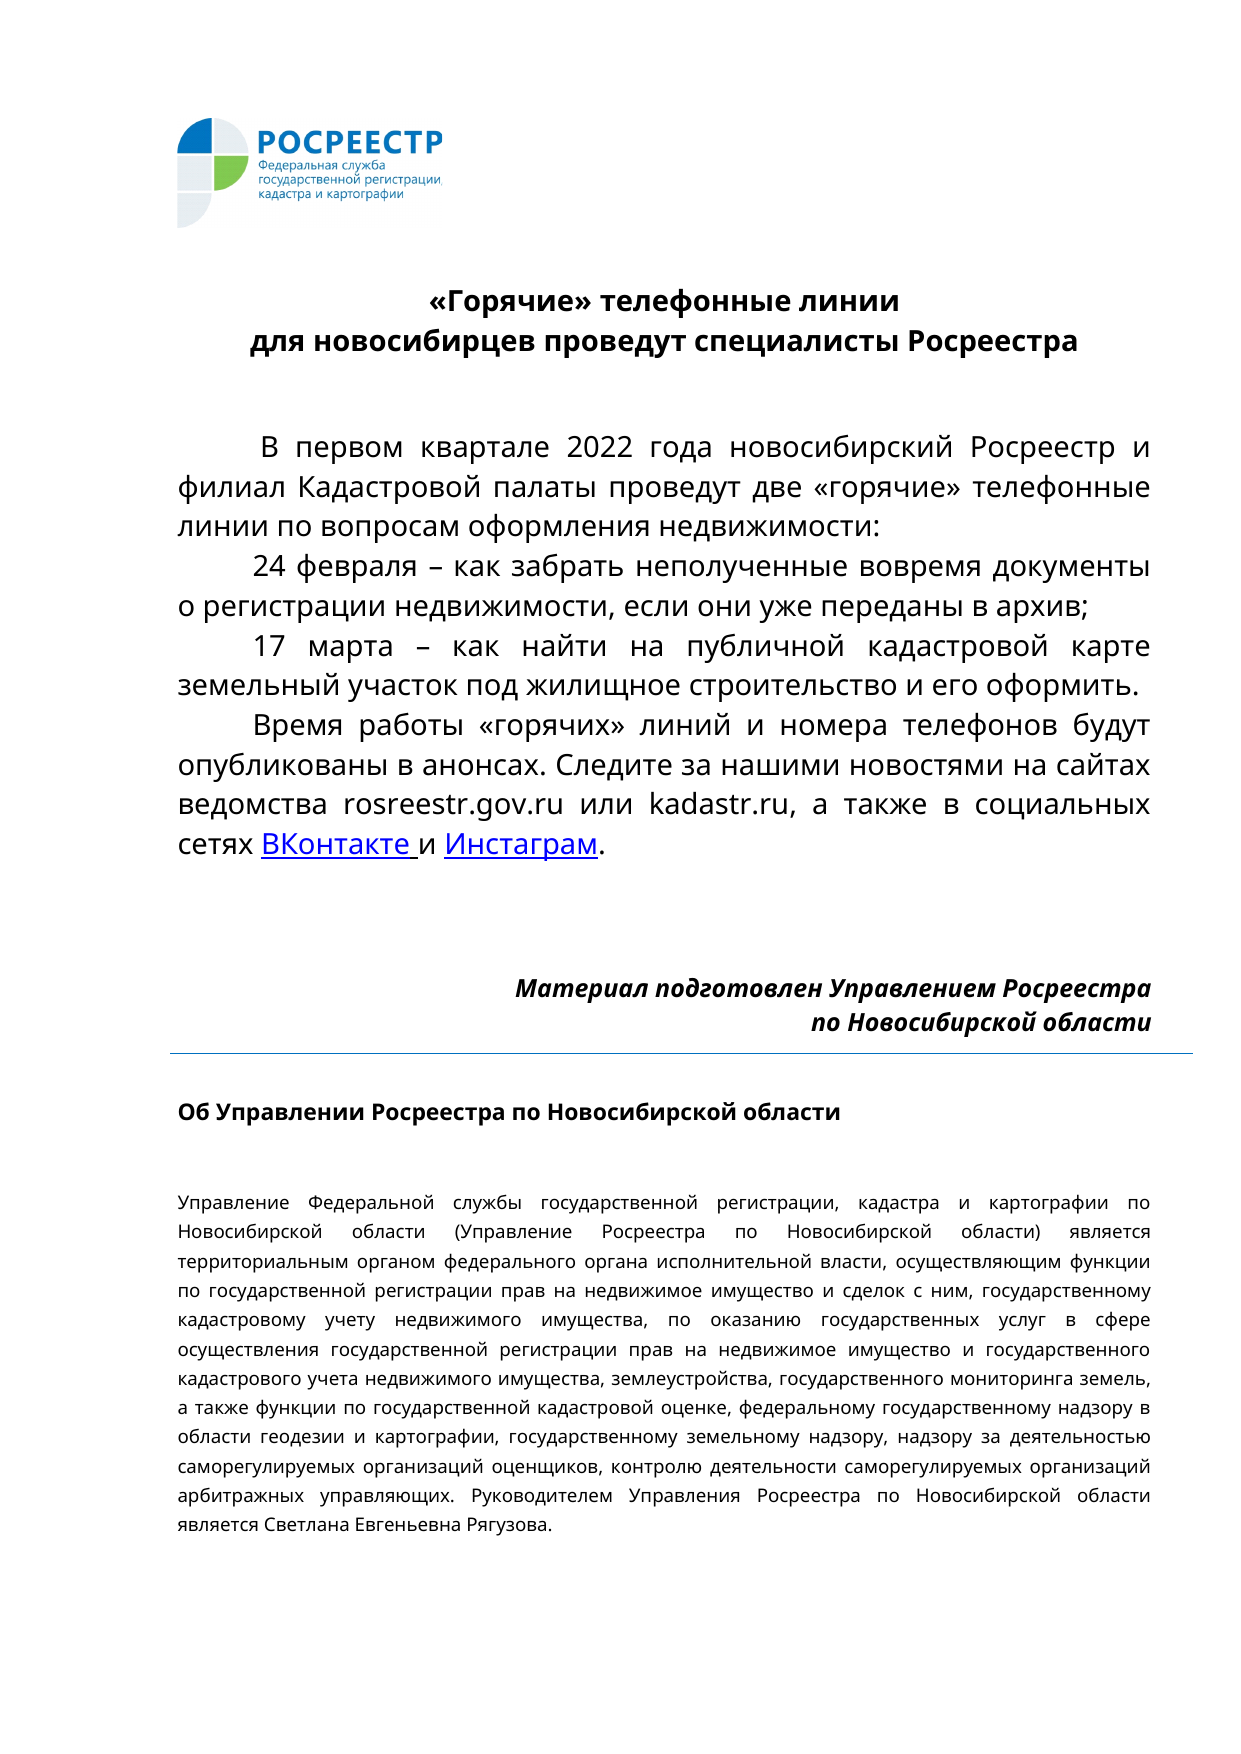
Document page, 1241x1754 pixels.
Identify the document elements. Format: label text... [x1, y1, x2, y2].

picture [177, 118, 443, 228]
text «Горячие» телефонные линии [177, 281, 1152, 320]
text 24 февраля – как забрать неполученные вовремя документы о регистрации недвижимости, если они уже переданы в архив; [177, 545, 1152, 625]
text В первом квартале 2022 года новосибирский Росреестр и филиал Кадастровой палаты проведут две «горячие» телефонные линии по вопросам оформления недвижимости: [177, 426, 1152, 545]
text по Новосибирской области [177, 1005, 1152, 1039]
text Время работы «горячих» линий и номера телефонов будут опубликованы в анонсах. Следите за нашими новостями на сайтах ведомства rosreestr.gov.ru или kadastr.ru, а также в социальных сетях ВКонтакте и Инстаграм. [177, 704, 1152, 863]
text 17 марта – как найти на публичной кадастровой карте земельный участок под жилищное строительство и его оформить. [177, 625, 1152, 704]
text для новосибирцев проведут специалисты Росреестра [177, 320, 1152, 360]
text Об Управлении Росреестра по Новосибирской области [177, 1096, 1152, 1127]
text Управление Федеральной службы государственной регистрации, кадастра и картографии по Новосибирской области (Управление Росреестра по Новосибирской области) является территориальным органом федерального органа исполнительной власти, осуществляющим функции по государственной регистрации прав на недвижимое имущество и сделок с ним, государственному кадастровому учету недвижимого имущества, по оказанию государственных услуг в сфере осуществления государственной регистрации прав на недвижимое имущество и государственного кадастрового учета недвижимого имущества, землеустройства, государственного мониторинга земель, а также функции по государственной кадастровой оценке, федеральному государственному надзору в области геодезии и картографии, государственному земельному надзору, надзору за деятельностью саморегулируемых организаций оценщиков, контролю деятельности саморегулируемых организаций арбитражных управляющих. Руководителем Управления Росреестра по Новосибирской области является Светлана Евгеньевна Рягузова. [177, 1189, 1152, 1537]
text Материал подготовлен Управлением Росреестра [177, 971, 1152, 1005]
